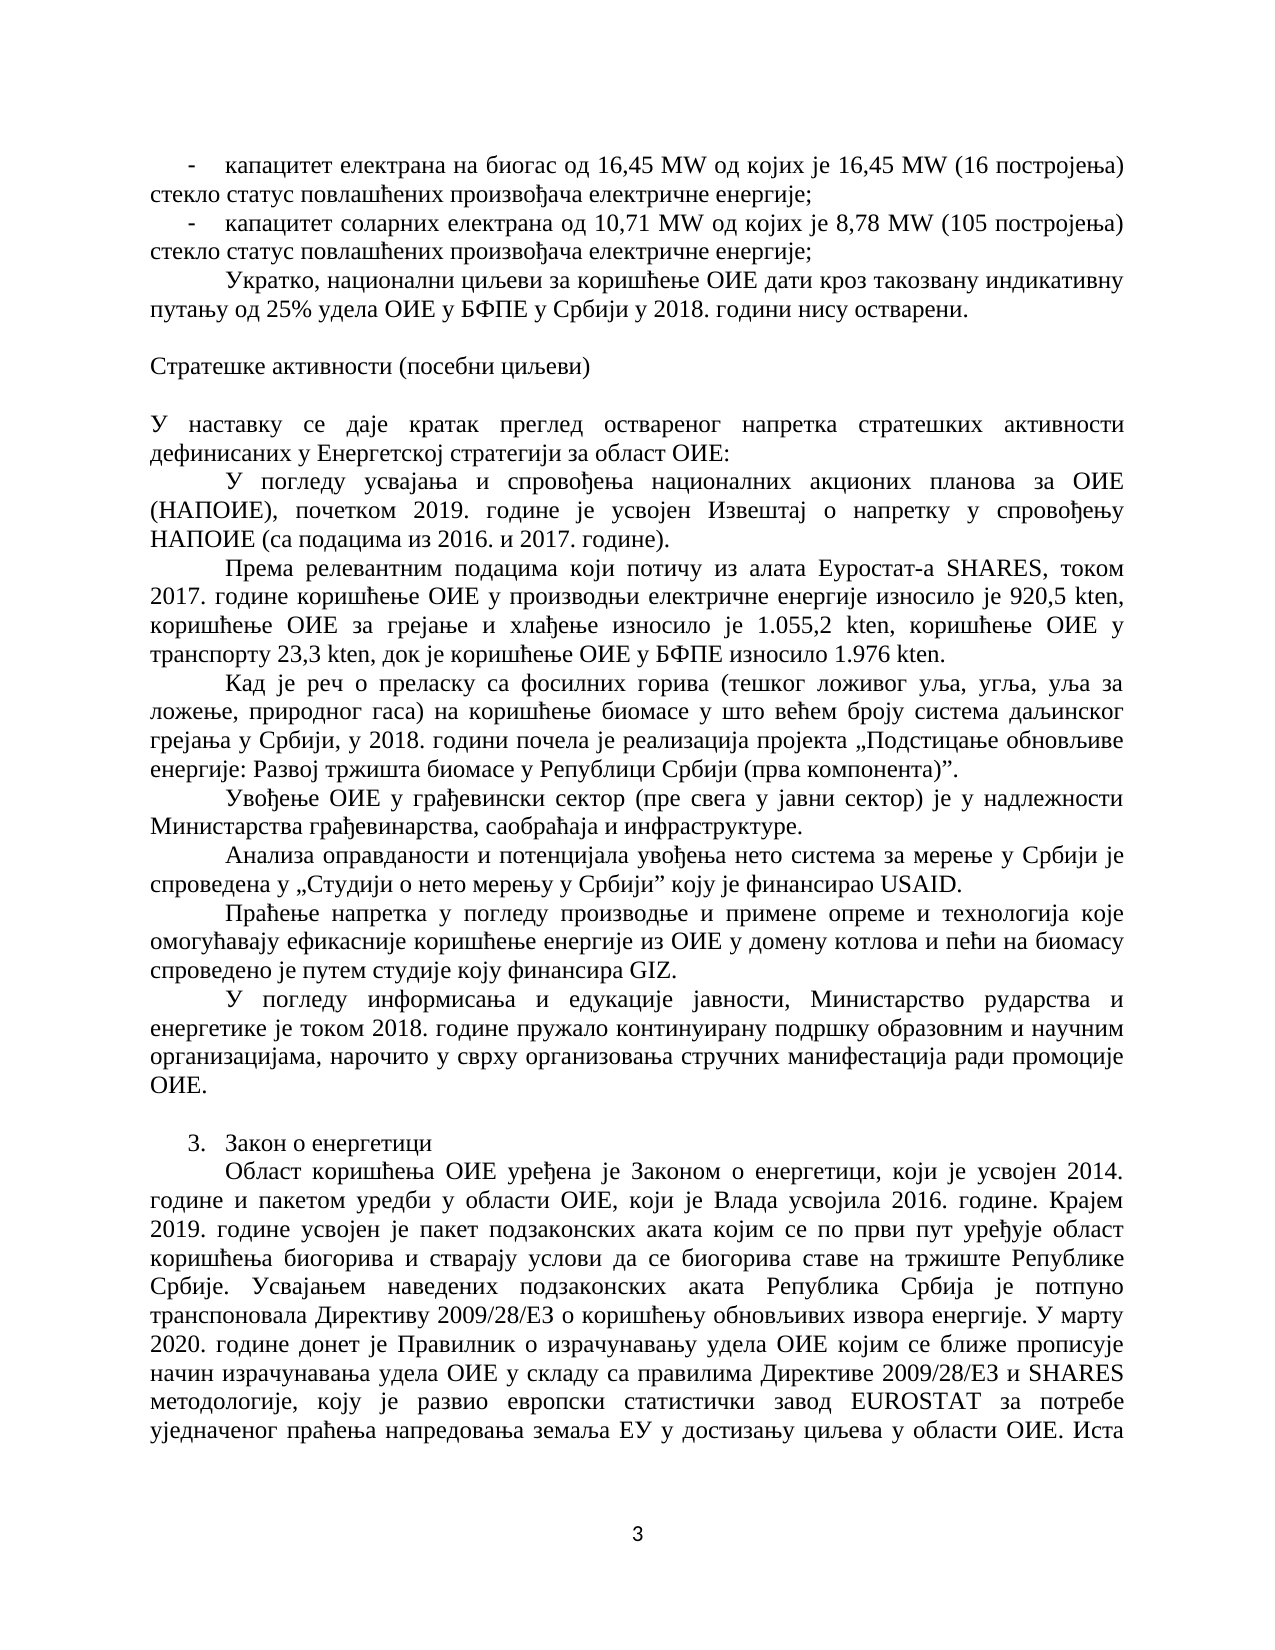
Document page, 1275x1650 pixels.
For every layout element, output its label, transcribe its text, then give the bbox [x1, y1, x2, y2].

list Увођење ОИЕ у грађевински сектор (пре свега у јавни сектор) је у надлежности Министарства грађевинарства, саобраћаја и инфраструктуре. [150, 783, 1125, 840]
list капацитет соларних електрана од 10,71 MW од којих је 8,78 MW (105 постројења) стекло статус повлашћених произвођача електричне енергије; [150, 208, 1125, 265]
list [150, 1156, 1125, 1444]
list У наставку се даје кратак преглед оствареног напретка стратешких активности дефинисаних у Енергетској стратегији за област ОИЕ: [150, 409, 1125, 466]
list Закон о енергетици [150, 1128, 1125, 1156]
list Праћење напретка у погледу производње и примене опреме и технологија које омогућавају ефикасније коришћење енергије из ОИЕ у домену котлова и пећи на биомасу спроведено је путем студије коју финансира GIZ. [150, 898, 1125, 984]
list Стратешке активности (посебни циљеви) [150, 351, 1125, 380]
list У погледу усвајања и спровођења националних акционих планова за ОИЕ (НАПОИЕ), почетком 2019. године је усвојен Извештај о напретку у спровођењу НАПОИЕ (са подацима из 2016. и 2017. године). [150, 466, 1125, 553]
list Анализа оправданости и потенцијала увођења нето система за мерење у Србији је спроведена у „Студији о нето мерењу у Србијиˮ коју је финансирао USAID. [150, 840, 1125, 898]
list У погледу информисања и едукације јавности, Министарство рударства и енергетике је током 2018. године пружало континуирану подршку образовним и научним организацијама, нарочито у сврху организовања стручних манифестација ради промоције ОИЕ. [150, 984, 1125, 1099]
list капацитет електрана на биогас од 16,45 MW од којих је 16,45 MW (16 постројења) стекло статус повлашћених произвођача електричне енергије; [150, 150, 1125, 208]
list Кад је реч о преласку са фосилних горива (тешког ложивог уља, угља, уља за ложење, природног гаса) на коришћење биомасе у што већем броју система даљинског грејања у Србији, у 2018. години почела је реализација пројекта „Подстицање обновљиве енергије: Развој тржишта биомасе у Републици Србији (прва компонента)ˮ. [150, 668, 1125, 783]
list Према релевантним подацима који потичу из алата Еуростат-а SHARES, током 2017. године коришћење ОИЕ у производњи електричне енергије износило је 920,5 kten, коришћење ОИЕ за грејање и хлађење износило је 1.055,2 kten, коришћење ОИЕ у транспорту 23,3 kten, док је коришћење ОИЕ у БФПЕ износило 1.976 kten. [150, 553, 1125, 668]
list Укратко, национални циљеви за коришћење ОИЕ дати кроз такозвану индикативну путању од 25% удела ОИЕ у БФПЕ у Србији у 2018. години нису остварени. [150, 265, 1125, 323]
